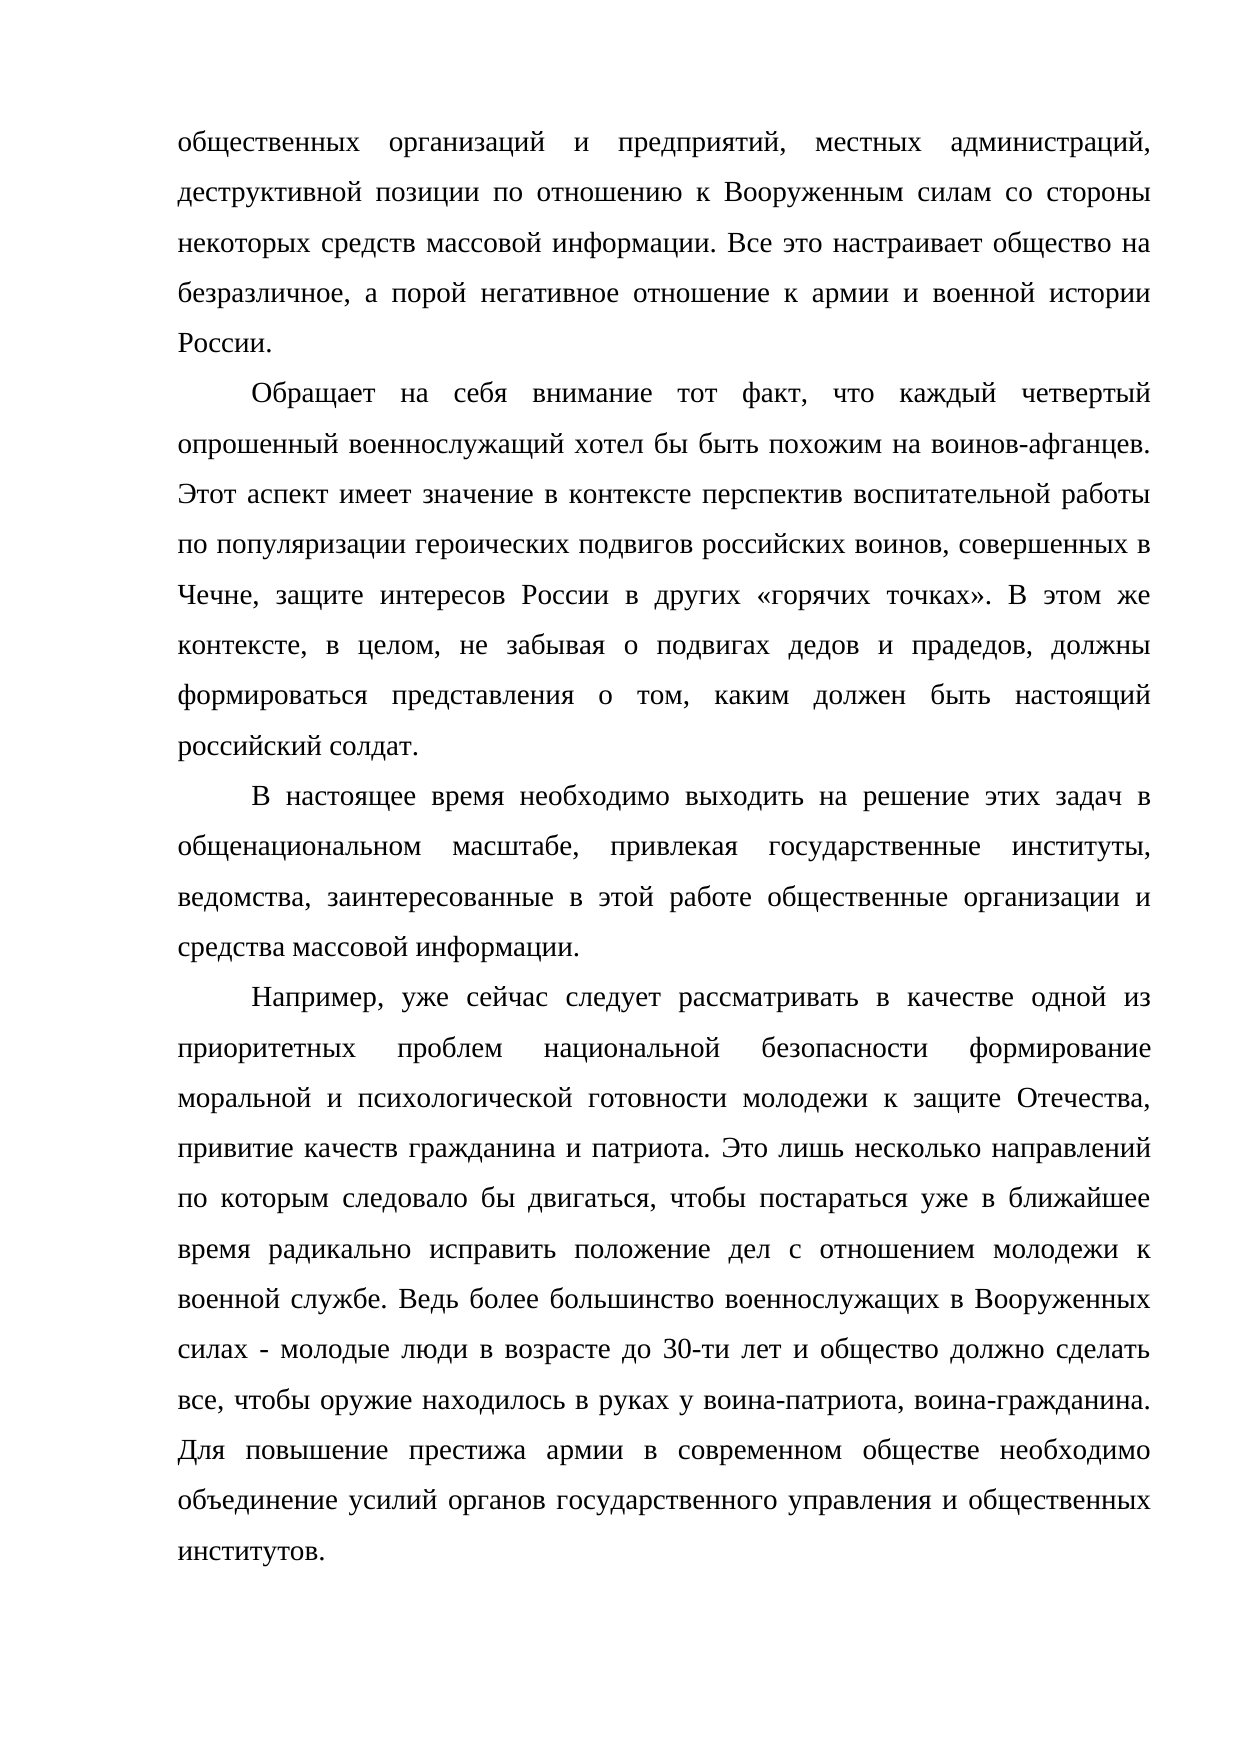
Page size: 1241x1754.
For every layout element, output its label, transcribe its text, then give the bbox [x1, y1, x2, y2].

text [177, 124, 1152, 359]
text Например, уже сейчас следует рассматривать в качестве одной из приоритетных проблем национальной безопасности формирование моральной и психологической готовности молодежи к защите Отечества, привитие качеств гражданина и патриота. Это лишь несколько направлений по которым следовало бы двигаться, чтобы постараться уже в ближайшее время радикально исправить положение дел с отношением молодежи к военной службе. Ведь более большинство военнослужащих в Вооруженных силах - молодые люди в возрасте до 30-ти лет и общество должно сделать все, чтобы оружие находилось в руках у воина-патриота, воина-гражданина. Для повышение престижа армии в современном обществе необходимо объединение усилий органов государственного управления и общественных институтов. [177, 979, 1152, 1566]
text Обращает на себя внимание тот факт, что каждый четвертый опрошенный военнослужащий хотел бы быть похожим на воинов-афганцев. Этот аспект имеет значение в контексте перспектив воспитательной работы по популяризации героических подвигов российских воинов, совершенных в Чечне, защите интересов России в других «горячих точках». В этом же контексте, в целом, не забывая о подвигах дедов и прадедов, должны формироваться представления о том, каким должен быть настоящий российский солдат. [177, 376, 1152, 761]
text В настоящее время необходимо выходить на решение этих задач в общенациональном масштабе, привлекая государственные институты, ведомства, заинтересованные в этой работе общественные организации и средства массовой информации. [177, 778, 1152, 963]
